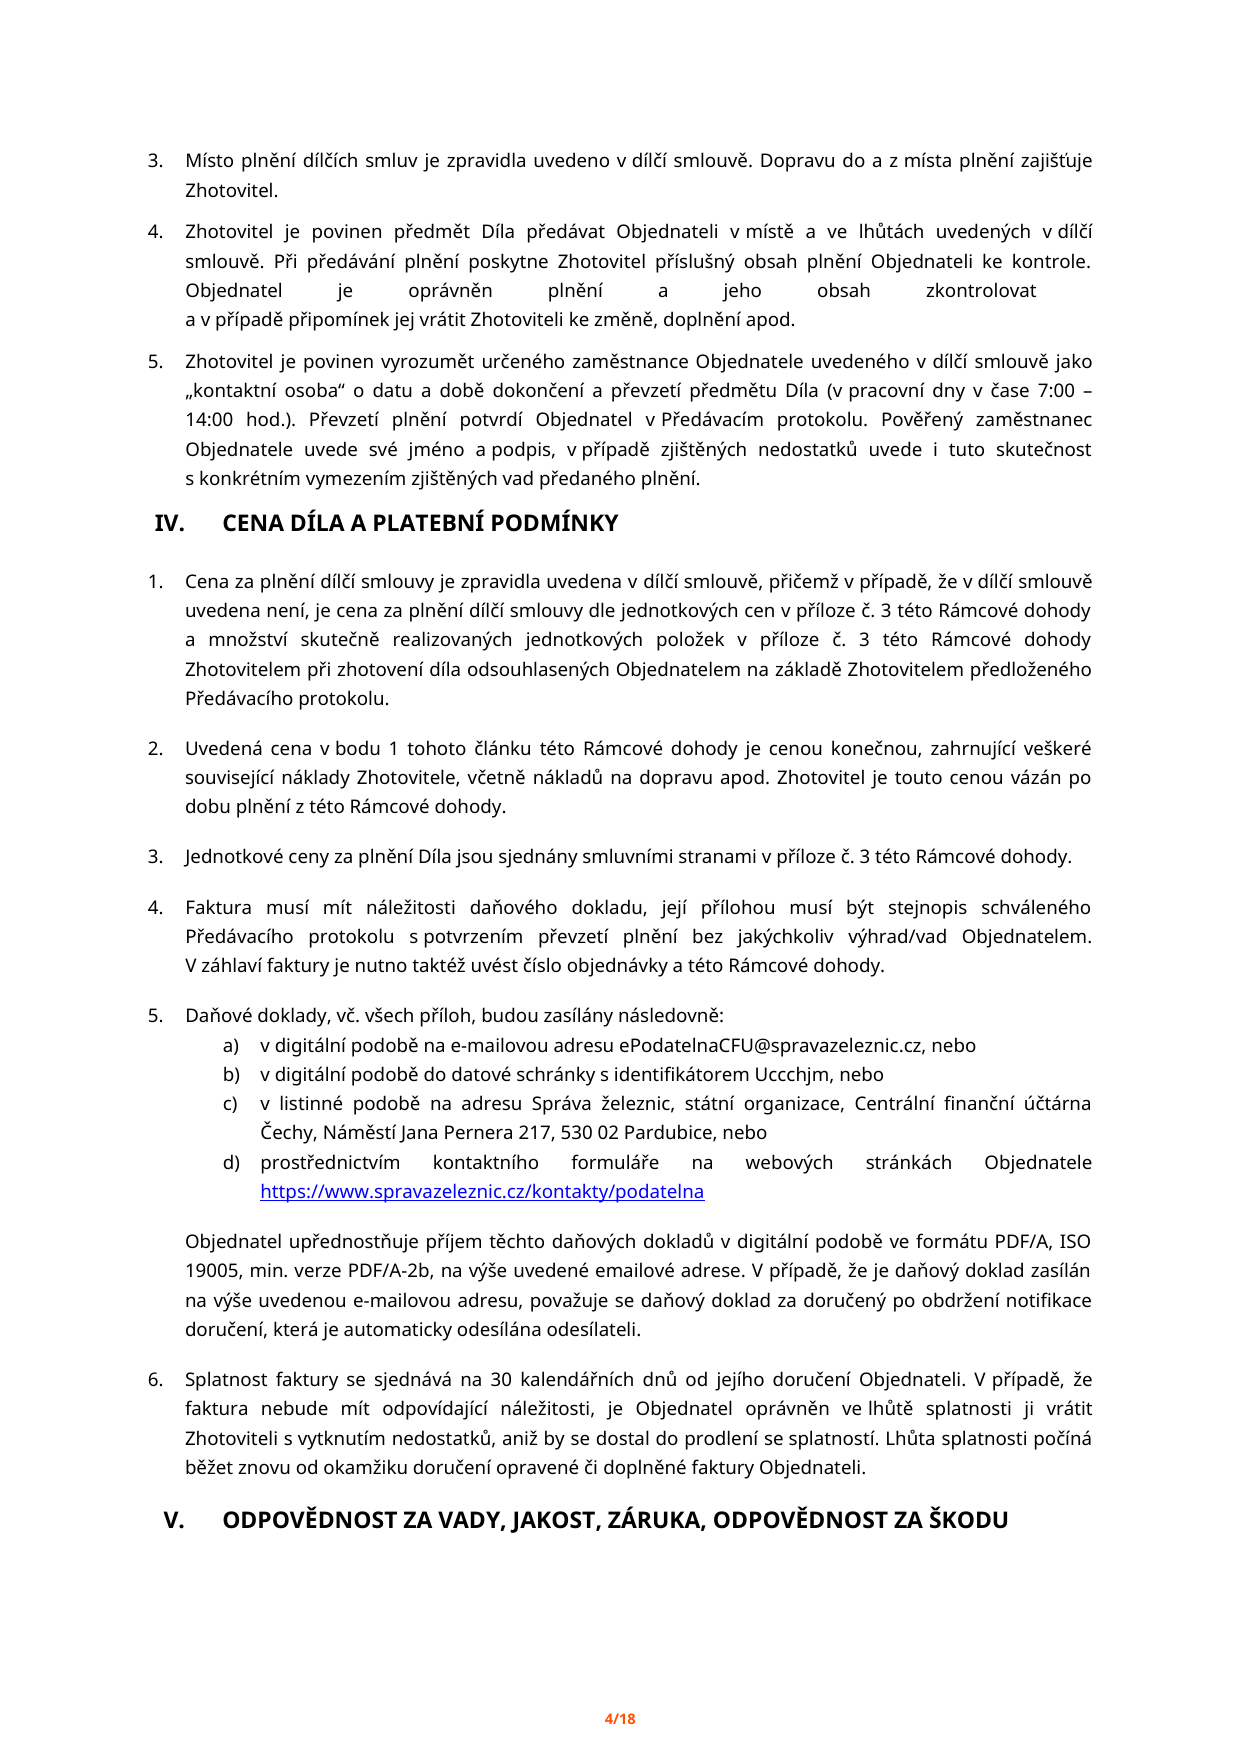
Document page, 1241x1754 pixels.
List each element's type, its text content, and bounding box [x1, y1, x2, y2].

list v digitální podobě do datové schránky s identifikátorem Uccchjm, nebo [223, 1061, 1093, 1087]
list v listinné podobě na adresu Správa železnic, státní organizace, Centrální finanční účtárna Čechy, Náměstí Jana Pernera 217, 530 02 Pardubice, nebo [223, 1090, 1093, 1145]
text Zhotovitel je povinen vyrozumět určeného zaměstnance Objednatele uvedeného v dílčí smlouvě jako „kontaktní osoba“ o datu a době dokončení a převzetí předmětu Díla (v pracovní dny v čase 7:00 – 14:00 hod.). Převzetí plnění potvrdí Objednatel v Předávacím protokolu. Pověřený zaměstnanec Objednatele uvede své jméno a podpis, v případě zjištěných nedostatků uvede i tuto skutečnost s konkrétním vymezením zjištěných vad předaného plnění. [148, 348, 1093, 491]
list Splatnost faktury se sjednává na 30 kalendářních dnů od jejího doručení Objednateli. V případě, že faktura nebude mít odpovídající náležitosti, je Objednatel oprávněn ve lhůtě splatnosti ji vrátit Zhotoviteli s vytknutím nedostatků, aniž by se dostal do prodlení se splatností. Lhůta splatnosti počíná běžet znovu od okamžiku doručení opravené či doplněné faktury Objednateli. [148, 1366, 1093, 1479]
list ODPOVĚDNOST ZA VADY, JAKOST, ZÁRUKA, ODPOVĚDNOST ZA ŠKODU [185, 1504, 1093, 1535]
list Faktura musí mít náležitosti daňového dokladu, její přílohou musí být stejnopis schváleného Předávacího protokolu s potvrzením převzetí plnění bez jakýchkoliv výhrad/vad Objednatelem. V záhlaví faktury je nutno taktéž uvést číslo objednávky a této Rámcové dohody. [148, 894, 1093, 978]
list Jednotkové ceny za plnění Díla jsou sjednány smluvními stranami v příloze č. 3 této Rámcové dohody. [148, 844, 1093, 869]
list CENA DÍLA A PLATEBNÍ PODMÍNKY [185, 507, 1093, 538]
list Uvedená cena v bodu 1 tohoto článku této Rámcové dohody je cenou konečnou, zahrnující veškeré související náklady Zhotovitele, včetně nákladů na dopravu apod. Zhotovitel je touto cenou vázán po dobu plnění z této Rámcové dohody. [148, 735, 1093, 819]
list v digitální podobě na e-mailovou adresu ePodatelnaCFU@spravazeleznic.cz, nebo [223, 1032, 1093, 1057]
list prostřednictvím kontaktního formuláře na webových stránkách Objednatele https://www.spravazeleznic.cz/kontakty/podatelna [223, 1149, 1093, 1204]
list Cena za plnění dílčí smlouvy je zpravidla uvedena v dílčí smlouvě, přičemž v případě, že v dílčí smlouvě uvedena není, je cena za plnění dílčí smlouvy dle jednotkových cen v příloze č. 3 této Rámcové dohody a množství skutečně realizovaných jednotkových položek v příloze č. 3 této Rámcové dohody Zhotovitelem při zhotovení díla odsouhlasených Objednatelem na základě Zhotovitelem předloženého Předávacího protokolu. [148, 568, 1093, 711]
text Místo plnění dílčích smluv je zpravidla uvedeno v dílčí smlouvě. Dopravu do a z místa plnění zajišťuje Zhotovitel. [148, 148, 1093, 202]
text Zhotovitel je povinen předmět Díla předávat Objednateli v místě a ve lhůtách uvedených v dílčí smlouvě. Při předávání plnění poskytne Zhotovitel příslušný obsah plnění Objednateli ke kontrole. Objednatel je oprávněn plnění a jeho obsah zkontrolovat a v případě připomínek jej vrátit Zhotoviteli ke změně, doplnění apod. [148, 219, 1093, 332]
list Daňové doklady, vč. všech příloh, budou zasílány následovně: [148, 1003, 1093, 1028]
text Objednatel upřednostňuje příjem těchto daňových dokladů v digitální podobě ve formátu PDF/A, ISO 19005, min. verze PDF/A-2b, na výše uvedené emailové adrese. V případě, že je daňový doklad zasílán na výše uvedenou e-mailovou adresu, považuje se daňový doklad za doručený po obdržení notifikace doručení, která je automaticky odesílána odesílateli. [185, 1228, 1093, 1342]
